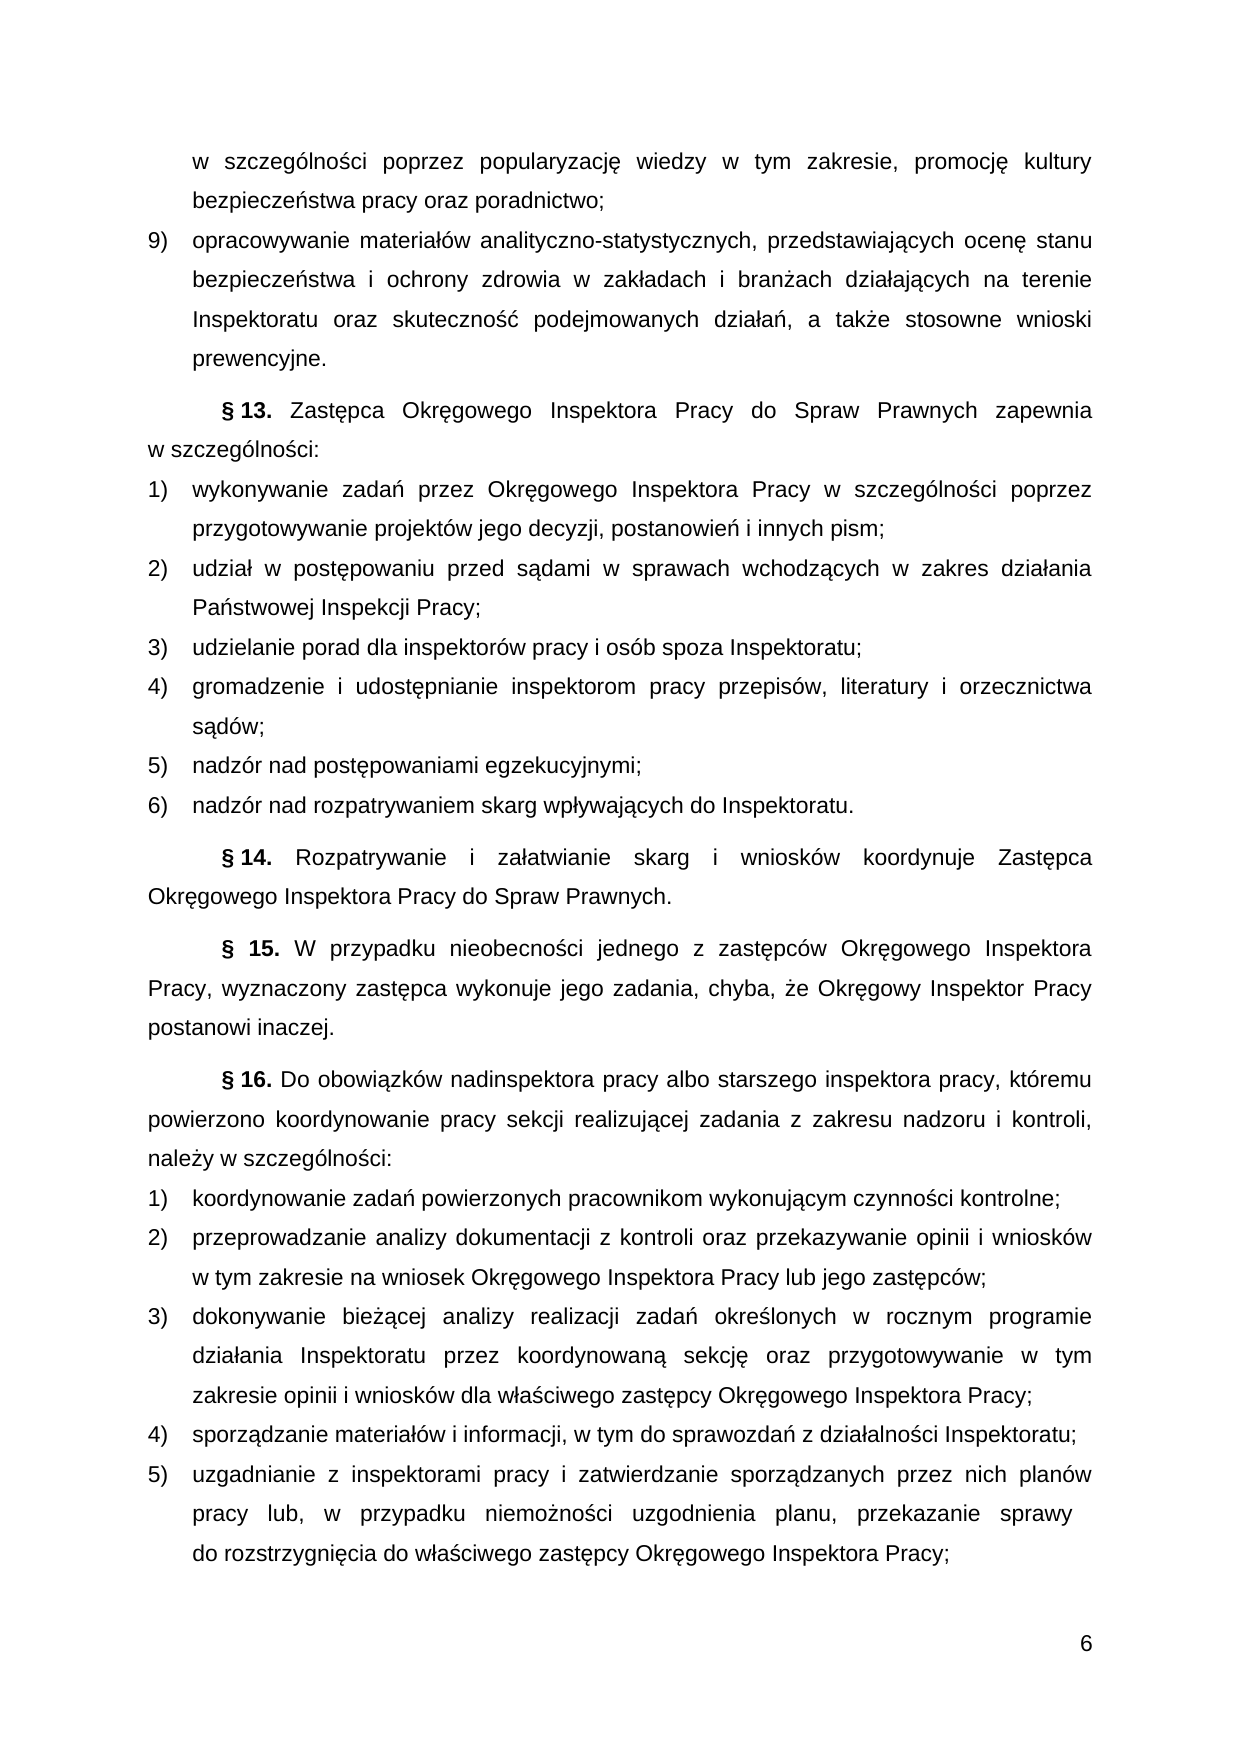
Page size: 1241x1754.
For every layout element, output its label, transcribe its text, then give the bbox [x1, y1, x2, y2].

text § 15. W przypadku nieobecności jednego z zastępców Okręgowego Inspektora Pracy, wyznaczony zastępca wykonuje jego zadania, chyba, że Okręgowy Inspektor Pracy postanowi inaczej. [148, 935, 1093, 1041]
text § 16. Do obowiązków nadinspektora pracy albo starszego inspektora pracy, któremu powierzono koordynowanie pracy sekcji realizującej zadania z zakresu nadzoru i kontroli, należy w szczególności: [148, 1066, 1093, 1171]
list gromadzenie i udostępnianie inspektorom pracy przepisów, literatury i orzecznictwa sądów; [148, 673, 1093, 739]
list sporządzanie materiałów i informacji, w tym do sprawozdań z działalności Inspektoratu; [148, 1421, 1093, 1448]
list nadzór nad rozpatrywaniem skarg wpływających do Inspektoratu. [148, 792, 1093, 818]
text § 14. Rozpatrywanie i załatwianie skarg i wniosków koordynuje Zastępca Okręgowego Inspektora Pracy do Spraw Prawnych. [148, 844, 1093, 909]
list dokonywanie bieżącej analizy realizacji zadań określonych w rocznym programie działania Inspektoratu przez koordynowaną sekcję oraz przygotowywanie w tym zakresie opinii i wniosków dla właściwego zastępcy Okręgowego Inspektora Pracy; [148, 1303, 1093, 1408]
list udział w postępowaniu przed sądami w sprawach wchodzących w zakres działania Państwowej Inspekcji Pracy; [148, 555, 1093, 621]
list opracowywanie materiałów analityczno-statystycznych, przedstawiających ocenę stanu bezpieczeństwa i ochrony zdrowia w zakładach i branżach działających na terenie Inspektoratu oraz skuteczność podejmowanych działań, a także stosowne wnioski prewencyjne. [148, 227, 1093, 371]
list udzielanie porad dla inspektorów pracy i osób spoza Inspektoratu; [148, 634, 1093, 660]
list wykonywanie zadań przez Okręgowego Inspektora Pracy w szczególności poprzez przygotowywanie projektów jego decyzji, postanowień i innych pism; [148, 476, 1093, 542]
list koordynowanie zadań powierzonych pracownikom wykonującym czynności kontrolne; [148, 1184, 1093, 1211]
list uzgadnianie z inspektorami pracy i zatwierdzanie sporządzanych przez nich planów pracy lub, w przypadku niemożności uzgodnienia planu, przekazanie sprawy do rozstrzygnięcia do właściwego zastępcy Okręgowego Inspektora Pracy; [148, 1461, 1093, 1566]
list przeprowadzanie analizy dokumentacji z kontroli oraz przekazywanie opinii i wniosków w tym zakresie na wniosek Okręgowego Inspektora Pracy lub jego zastępców; [148, 1224, 1093, 1290]
text § 13. Zastępca Okręgowego Inspektora Pracy do Spraw Prawnych zapewnia w szczególności: [148, 397, 1093, 463]
list nadzór nad postępowaniami egzekucyjnymi; [148, 752, 1093, 779]
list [148, 148, 1093, 213]
